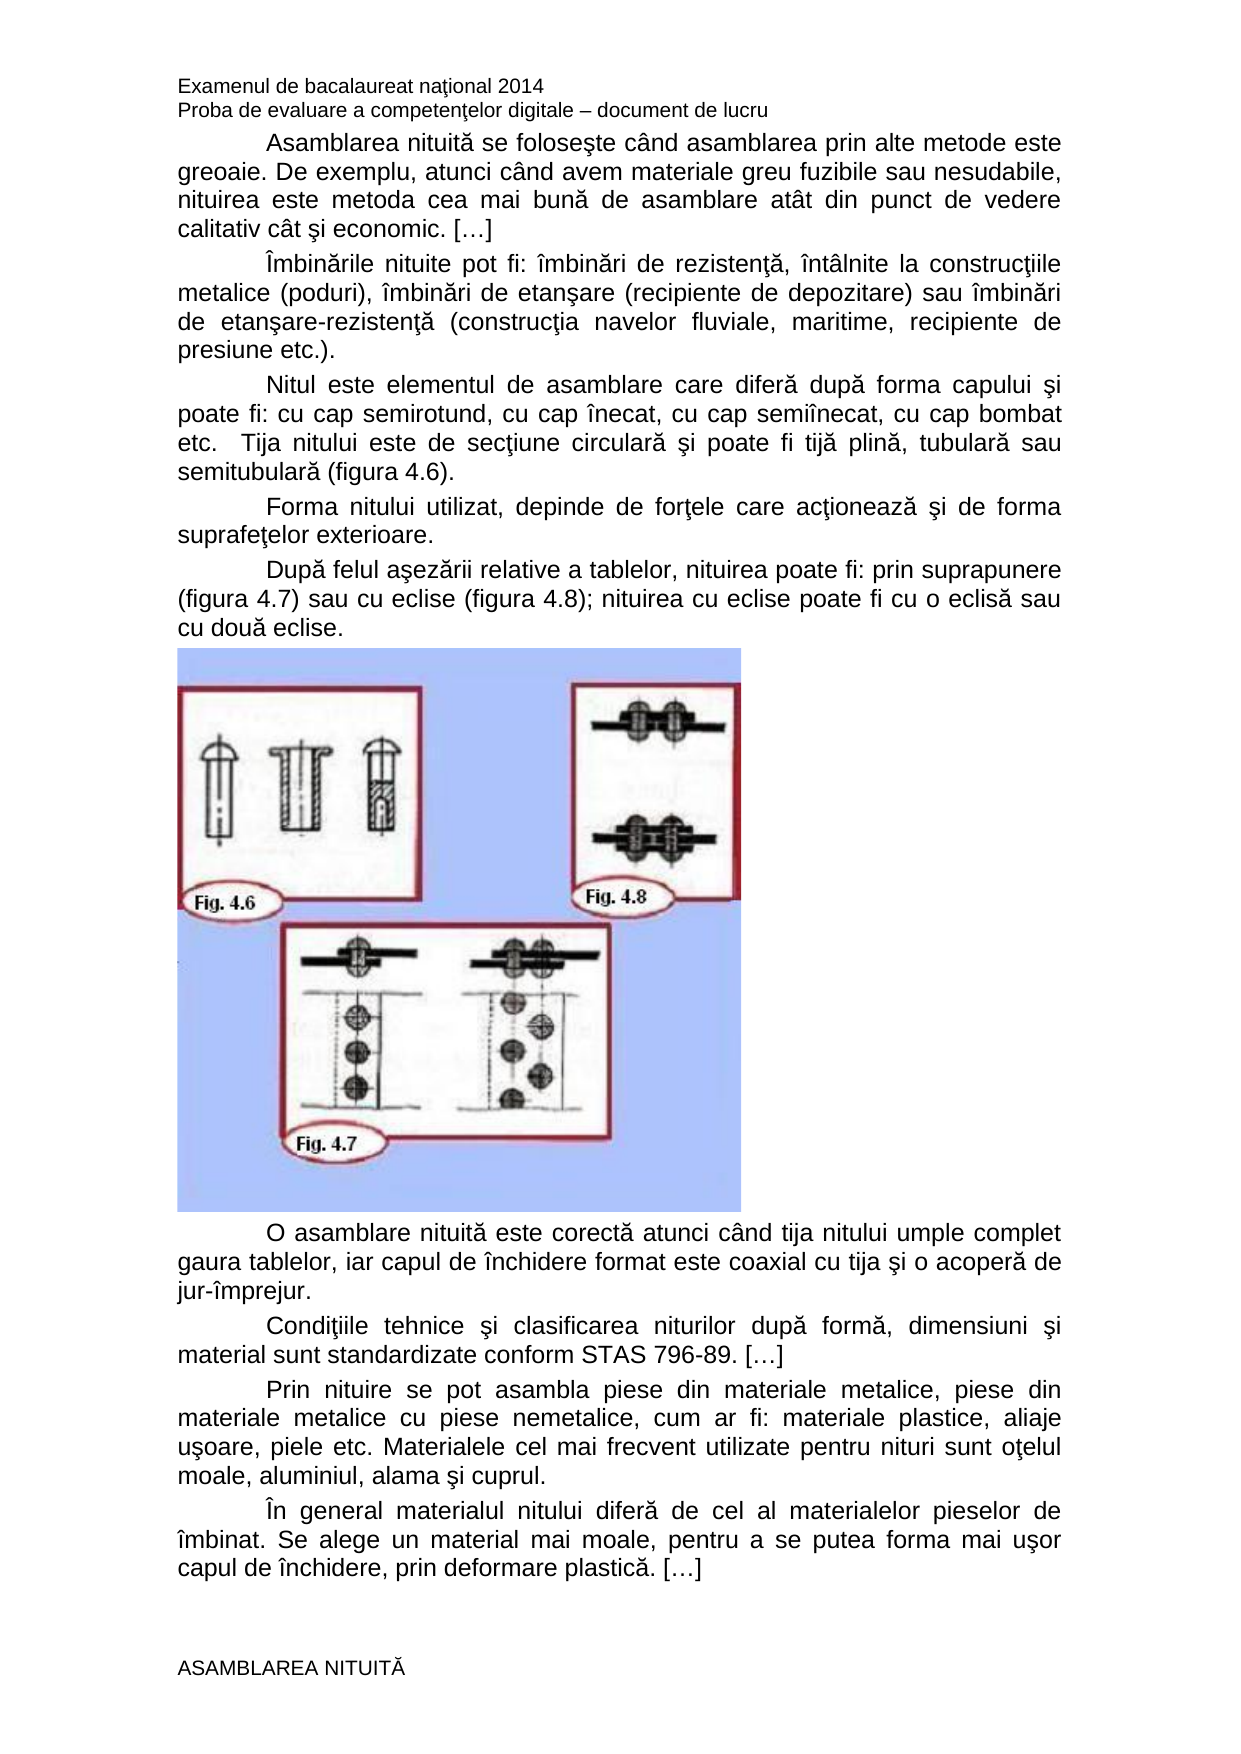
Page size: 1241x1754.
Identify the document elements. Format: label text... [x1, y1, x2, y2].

text Prin nituire se pot asambla piese din materiale metalice, piese din materiale metalice cu piese nemetalice, cum ar fi: materiale plastice, aliaje uşoare, piele etc. Materialele cel mai frecvent utilizate pentru nituri sunt oţelul moale, aluminiul, alama şi cuprul. [177, 1374, 1063, 1489]
text După felul aşezării relative a tablelor, nituirea poate fi: prin suprapunere (figura 4.7) sau cu eclise (figura 4.8); nituirea cu eclise poate fi cu o eclisă sau cu două eclise. [177, 556, 1063, 642]
text Forma nitului utilizat, depinde de forţele care acţionează şi de forma suprafeţelor exterioare. [177, 492, 1063, 549]
text Condiţiile tehnice şi clasificarea niturilor după formă, dimensiuni şi material sunt standardizate conform STAS 796-89. […] [177, 1311, 1063, 1368]
text O asamblare nituită este corectă atunci când tija nitului umple complet gaura tablelor, iar capul de închidere format este coaxial cu tija şi o acoperă de jur-împrejur. [177, 1218, 1063, 1304]
text În general materialul nitului diferă de cel al materialelor pieselor de îmbinat. Se alege un material mai moale, pentru a se putea forma mai uşor capul de închidere, prin deformare plastică. […] [177, 1496, 1063, 1582]
text Asamblarea nituită se foloseşte când asamblarea prin alte metode este greoaie. De exemplu, atunci când avem materiale greu fuzibile sau nesudabile, nituirea este metoda cea mai bună de asamblare atât din punct de vedere calitativ cât şi economic. […] [177, 128, 1063, 243]
text Îmbinările nituite pot fi: îmbinări de rezistenţă, întâlnite la construcţiile metalice (poduri), îmbinări de etanşare (recipiente de depozitare) sau îmbinări de etanşare-rezistenţă (construcţia navelor fluviale, maritime, recipiente de presiune etc.). [177, 249, 1063, 364]
picture [177, 648, 742, 1212]
text Nitul este elementul de asamblare care diferă după forma capului şi poate fi: cu cap semirotund, cu cap înecat, cu cap semiînecat, cu cap bombat etc. Tija nitului este de secţiune circulară şi poate fi tijă plină, tubulară sau semitubulară (figura 4.6). [177, 371, 1063, 486]
